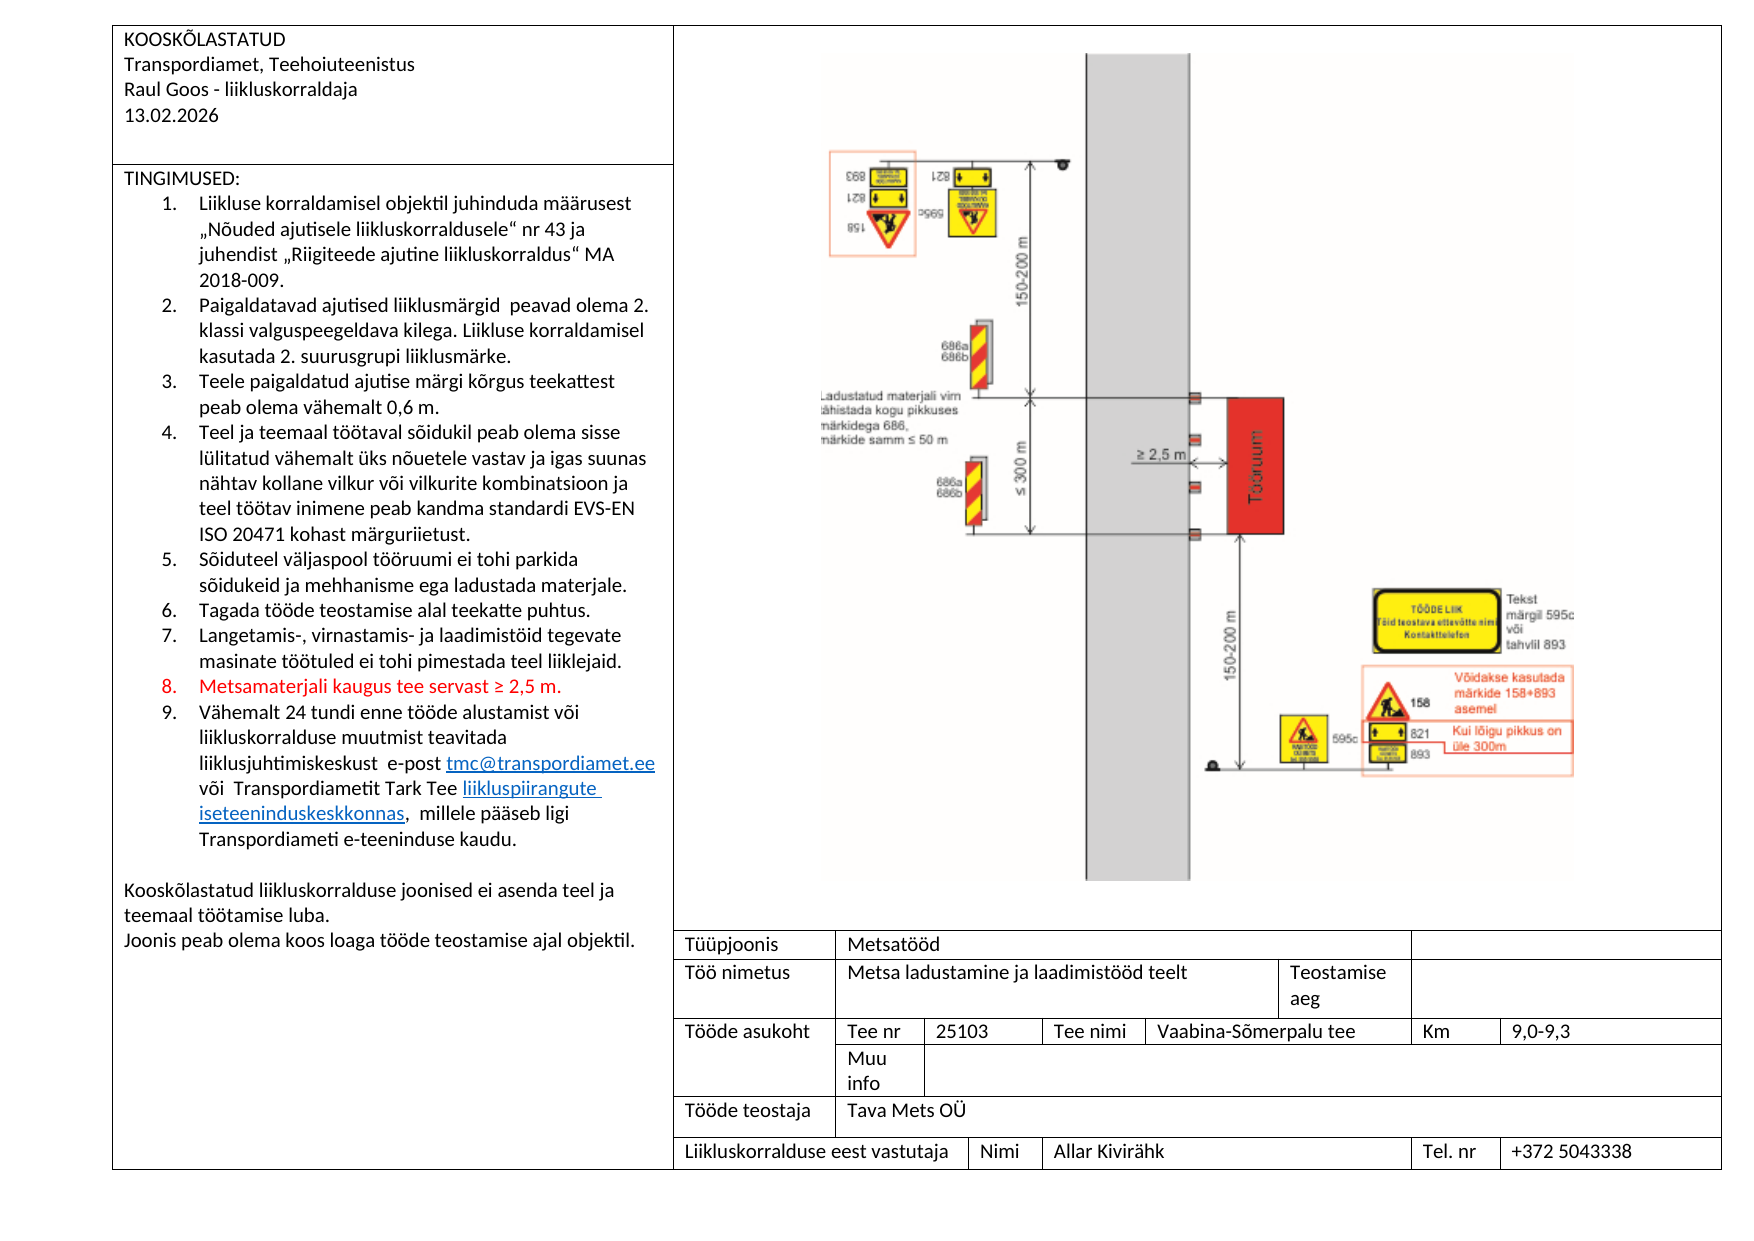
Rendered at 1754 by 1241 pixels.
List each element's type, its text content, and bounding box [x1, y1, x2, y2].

table_cell Töö nimetus [674, 960, 835, 1018]
table_cell Liikluskorralduse eest vastutaja [674, 1138, 968, 1169]
table_cell Metsatööd [836, 931, 1411, 958]
table_cell Tel. nr [1412, 1138, 1500, 1169]
table_cell Tava Mets OÜ [836, 1097, 1721, 1137]
table_cell Tee nimi [1043, 1019, 1145, 1044]
table_cell Allar Kivirähk [1043, 1138, 1411, 1169]
table_cell Nimi [969, 1138, 1042, 1169]
table_cell +372 5043338 [1501, 1138, 1721, 1169]
table_cell 25103 [925, 1019, 1042, 1044]
picture [821, 53, 1574, 881]
table_cell Teostamise aeg [1279, 960, 1411, 1018]
table_cell Tee nr [836, 1019, 924, 1044]
table_cell Tööde teostaja [674, 1097, 835, 1137]
table_cell 9,0-9,3 [1501, 1019, 1721, 1044]
table_cell TINGIMUSED: Liikluse korraldamisel objektil juhinduda määrusest „Nõuded ajutisele liikluskorraldusele“ nr 43 ja juhendist „Riigiteede ajutine liikluskorraldus“ MA 2018-009. Paigaldatavad ajutised liiklusmärgid peavad olema 2. klassi valguspeegeldava kilega. Liikluse korraldamisel kasutada 2. suurusgrupi liiklusmärke. Teele paigaldatud ajutise märgi kõrgus teekattest peab olema vähemalt 0,6 m. Teel ja teemaal töötaval sõidukil peab olema sisse lülitatud vähemalt üks nõuetele vastav ja igas suunas nähtav kollane vilkur või vilkurite kombinatsioon ja teel töötav inimene peab kandma standardi EVS-EN ISO 20471 kohast märguriietust. Sõiduteel väljaspool tööruumi ei tohi parkida sõidukeid ja mehhanisme ega ladustada materjale. Tagada tööde teostamise alal teekatte puhtus. Langetamis-, virnastamis- ja laadimistöid tegevate masinate töötuled ei tohi pimestada teel liiklejaid. Metsamaterjali kaugus tee servast ≥ 2,5 m. Vähemalt 24 tundi enne tööde alustamist või liikluskorralduse muutmist teavitada liiklusjuhtimiskeskust e-post tmc@transpordiamet.ee või Transpordiametit Tark Tee liikluspiirangute iseteeninduskeskkonnas, millele pääseb ligi Transpordiameti e-teeninduse kaudu. Kooskõlastatud liikluskorralduse joonised ei asenda teel ja teemaal töötamise luba. Joonis peab olema koos loaga tööde teostamise ajal objektil. [113, 165, 673, 1169]
table_header [674, 26, 1721, 930]
table_cell Muu info [836, 1045, 924, 1096]
table_cell Tööde asukoht [674, 1019, 835, 1096]
table_cell Vaabina-Sõmerpalu tee [1146, 1019, 1411, 1044]
table_header KOOSKÕLASTATUD Transpordiamet, Teehoiuteenistus Raul Goos - liikluskorraldaja 13.02.2026 [113, 26, 673, 164]
table_cell Tüüpjoonis [674, 931, 835, 958]
table_cell [1412, 960, 1721, 1018]
table_cell Km [1412, 1019, 1500, 1044]
table_cell [925, 1045, 1721, 1096]
table_cell Metsa ladustamine ja laadimistööd teelt [836, 960, 1278, 1018]
table_cell [1412, 931, 1721, 958]
